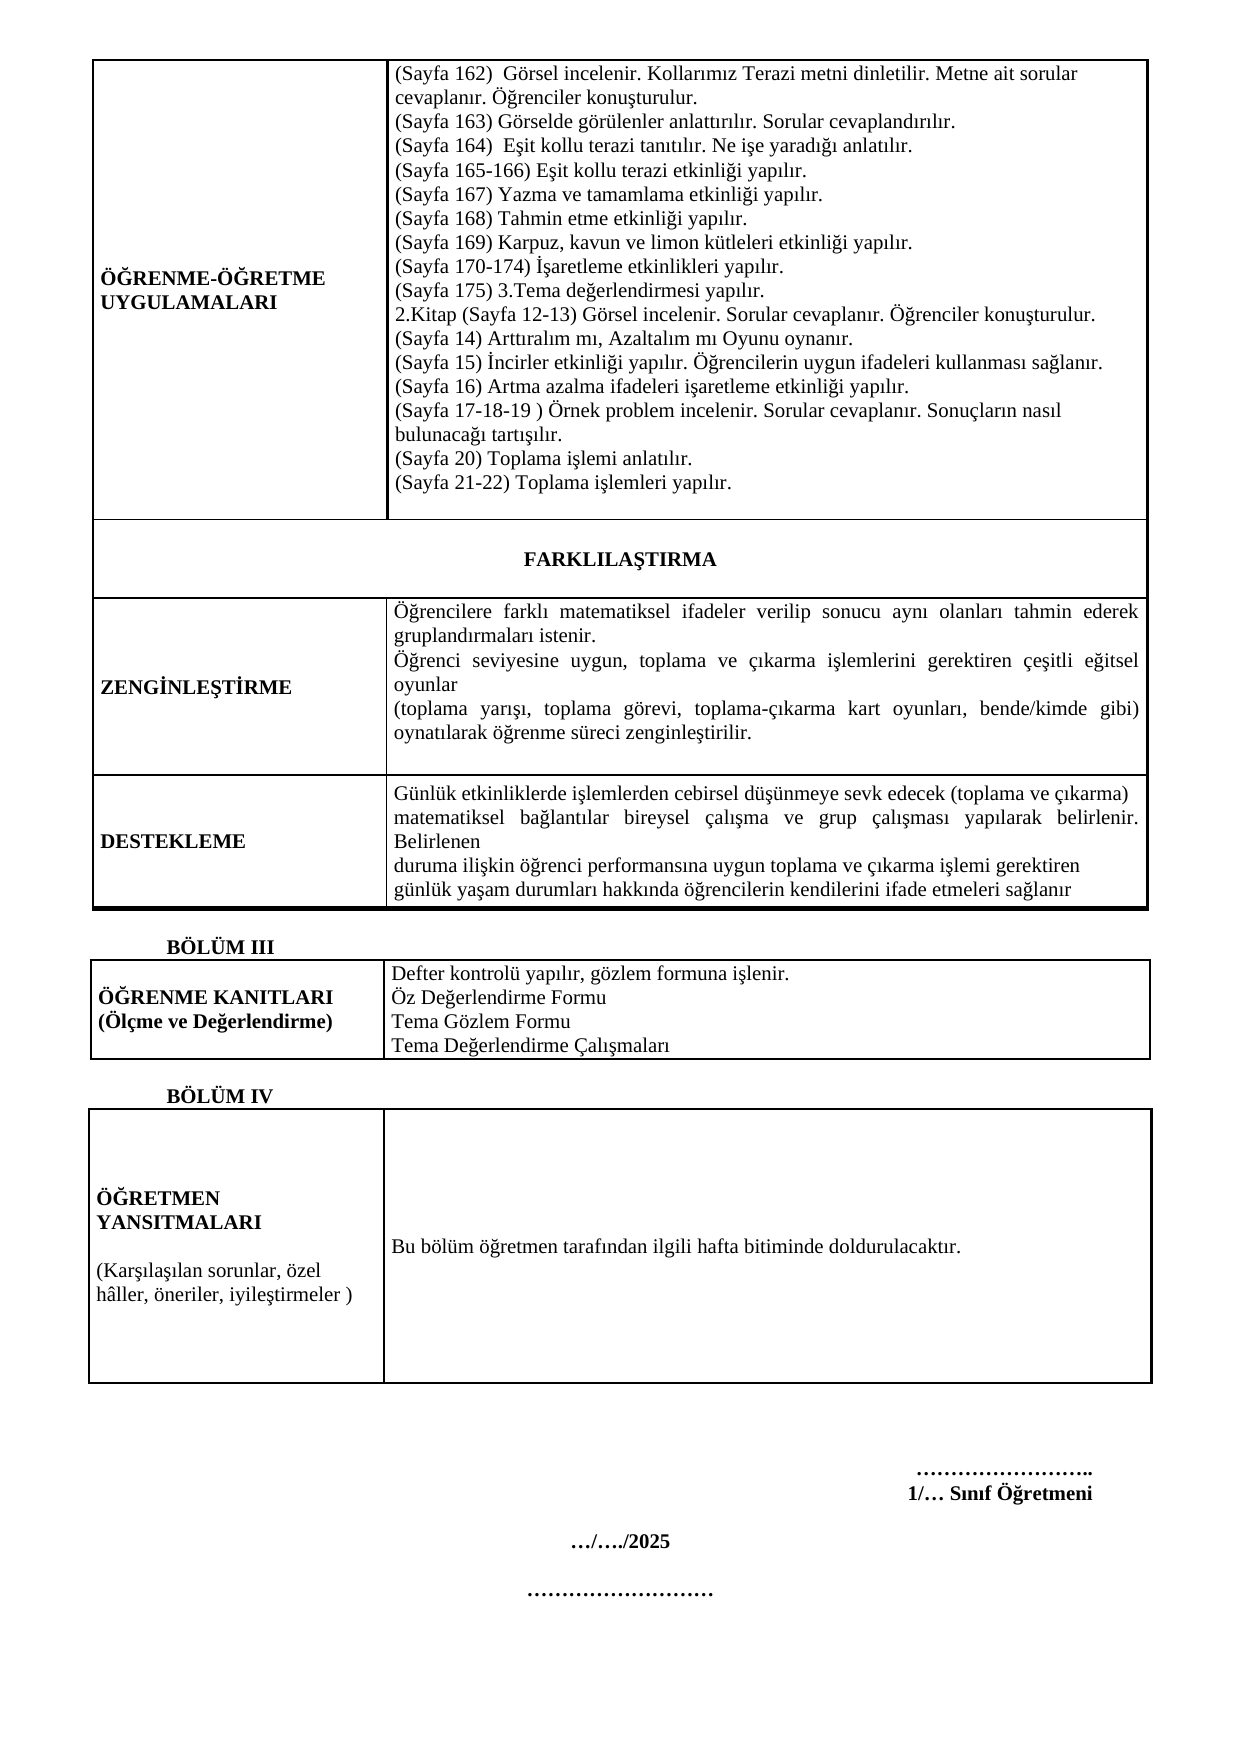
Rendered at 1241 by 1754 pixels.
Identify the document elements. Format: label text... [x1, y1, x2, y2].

text …………………….. [148, 1456, 1093, 1480]
table_cell FARKLILAŞTIRMA [94, 520, 1146, 597]
table_header Defter kontrolü yapılır, gözlem formuna işlenir. Öz Değerlendirme Formu Tema Gözlem Formu Tema Değerlendirme Çalışmaları [385, 961, 1149, 1057]
table_header Bu bölüm öğretmen tarafından ilgili hafta bitiminde doldurulacaktır. [385, 1110, 1150, 1382]
table_cell (Sayfa 162) Görsel incelenir. Kollarımız Terazi metni dinletilir. Metne ait sorular cevaplanır. Öğrenciler konuşturulur. (Sayfa 163) Görselde görülenler anlattırılır. Sorular cevaplandırılır. (Sayfa 164) Eşit kollu terazi tanıtılır. Ne işe yaradığı anlatılır. (Sayfa 165-166) Eşit kollu terazi etkinliği yapılır. (Sayfa 167) Yazma ve tamamlama etkinliği yapılır. (Sayfa 168) Tahmin etme etkinliği yapılır. (Sayfa 169) Karpuz, kavun ve limon kütleleri etkinliği yapılır. (Sayfa 170-174) İşaretleme etkinlikleri yapılır. (Sayfa 175) 3.Tema değerlendirmesi yapılır. 2.Kitap (Sayfa 12-13) Görsel incelenir. Sorular cevaplanır. Öğrenciler konuşturulur. (Sayfa 14) Arttıralım mı, Azaltalım mı Oyunu oynanır. (Sayfa 15) İncirler etkinliği yapılır. Öğrencilerin uygun ifadeleri kullanması sağlanır. (Sayfa 16) Artma azalma ifadeleri işaretleme etkinliği yapılır. (Sayfa 17-18-19 ) Örnek problem incelenir. Sorular cevaplanır. Sonuçların nasıl bulunacağı tartışılır. (Sayfa 20) Toplama işlemi anlatılır. (Sayfa 21-22) Toplama işlemleri yapılır. [389, 61, 1146, 518]
text ……………………… [148, 1577, 1093, 1601]
subtitle BÖLÜM IV [148, 1083, 1093, 1108]
table_header ÖĞRENME KANITLARI (Ölçme ve Değerlendirme) [92, 961, 383, 1057]
table_cell Öğrencilere farklı matematiksel ifadeler verilip sonucu aynı olanları tahmin ederek gruplandırmaları istenir. Öğrenci seviyesine uygun, toplama ve çıkarma işlemlerini gerektiren çeşitli eğitsel oyunlar (toplama yarışı, toplama görevi, toplama-çıkarma kart oyunları, bende/kimde gibi) oynatılarak öğrenme süreci zenginleştirilir. [387, 599, 1146, 774]
table_cell ZENGİNLEŞTİRME [94, 599, 386, 774]
text 1/… Sınıf Öğretmeni [148, 1480, 1093, 1504]
text …/…./2025 [148, 1528, 1093, 1553]
table_cell DESTEKLEME [94, 776, 386, 906]
subtitle BÖLÜM III [148, 935, 1093, 959]
table_header ÖĞRETMEN YANSITMALARI (Karşılaşılan sorunlar, özel hâller, öneriler, iyileştirmeler ) [90, 1110, 383, 1382]
table_cell ÖĞRENME-ÖĞRETME UYGULAMALARI [94, 61, 386, 518]
table_cell Günlük etkinliklerde işlemlerden cebirsel düşünmeye sevk edecek (toplama ve çıkarma) matematiksel bağlantılar bireysel çalışma ve grup çalışması yapılarak belirlenir. Belirlenen duruma ilişkin öğrenci performansına uygun toplama ve çıkarma işlemi gerektiren günlük yaşam durumları hakkında öğrencilerin kendilerini ifade etmeleri sağlanır [387, 776, 1146, 906]
